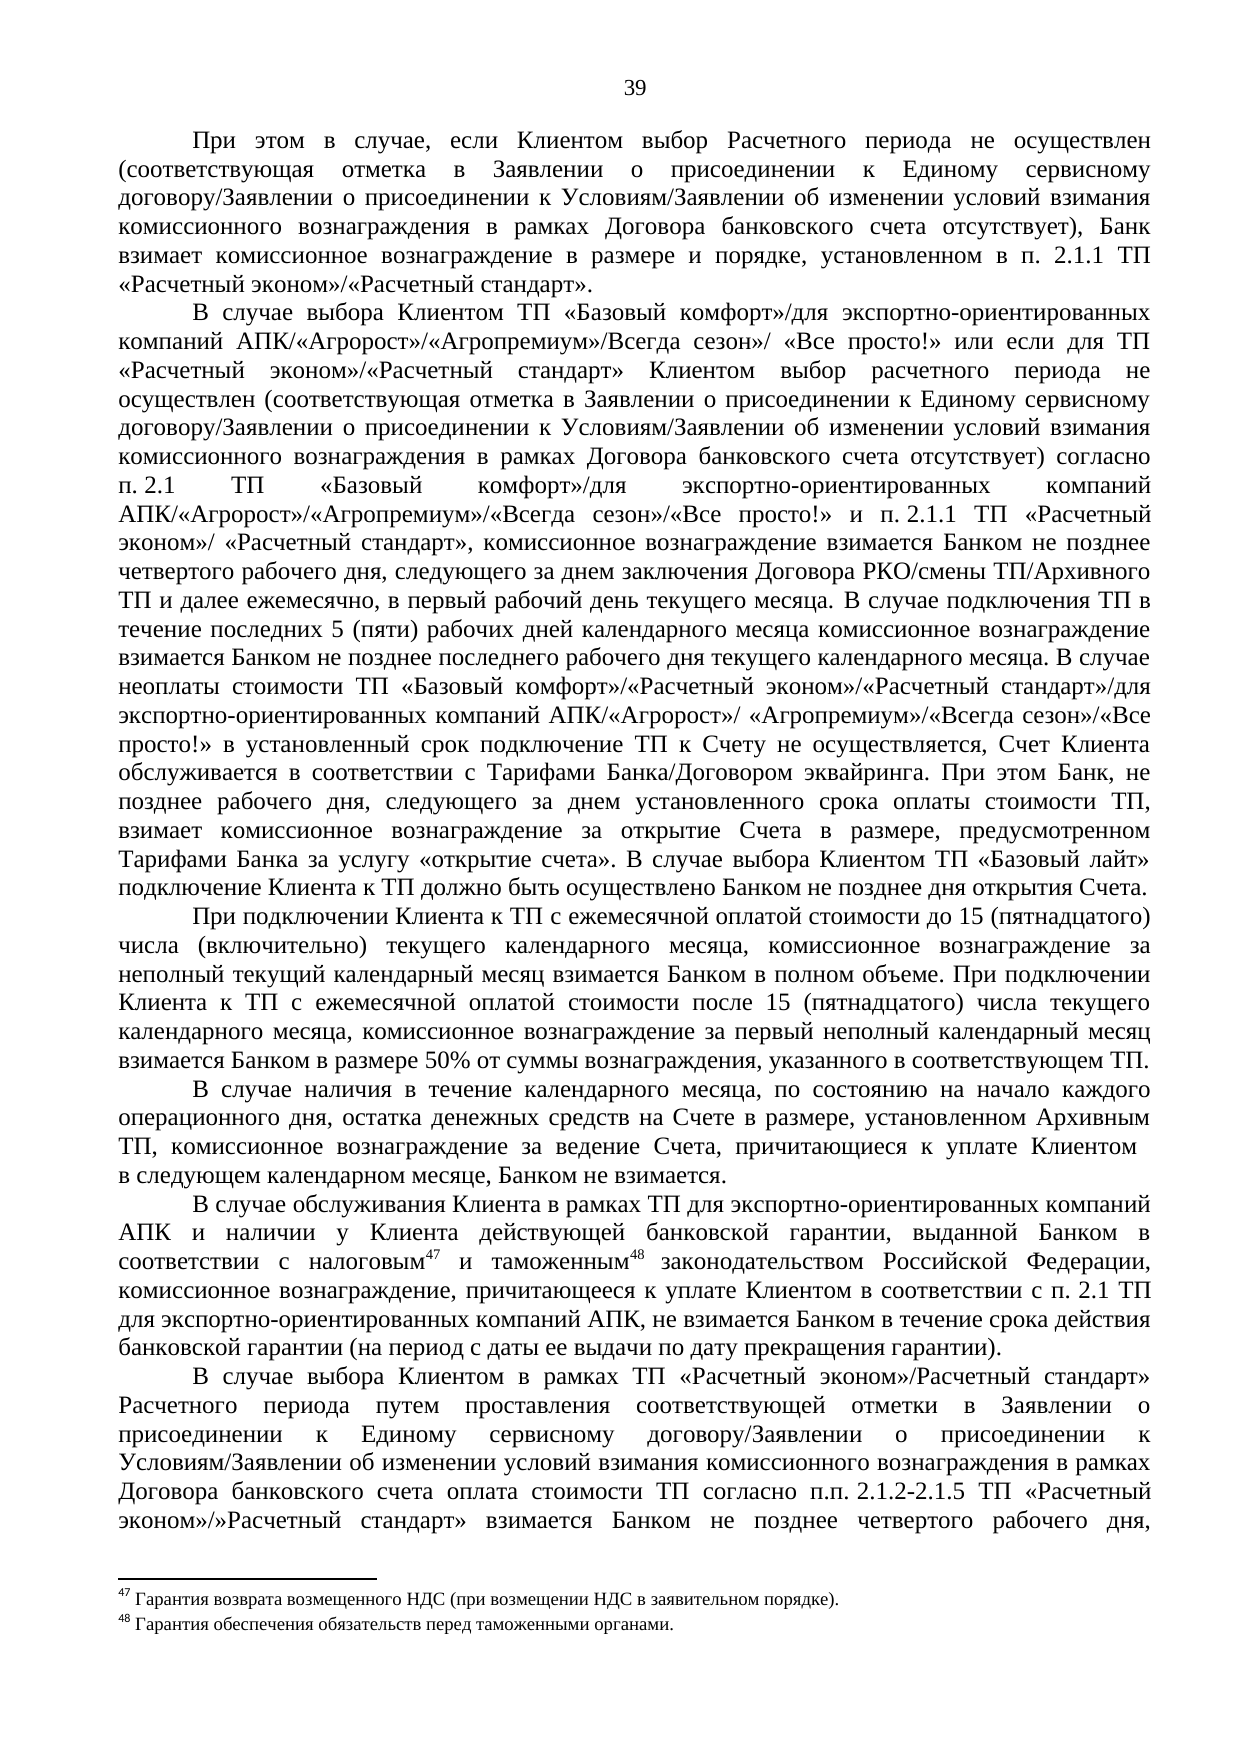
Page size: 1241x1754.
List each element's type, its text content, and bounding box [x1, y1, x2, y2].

text При этом в случае, если Клиентом выбор Расчетного периода не осуществлен (соответствующая отметка в Заявлении о присоединении к Единому сервисному договору/Заявлении о присоединении к Условиям/Заявлении об изменении условий взимания комиссионного вознаграждения в рамках Договора банковского счета отсутствует), Банк взимает комиссионное вознаграждение в размере и порядке, установленном в п. 2.1.1 ТП «Расчетный эконом»/«Расчетный стандарт». [118, 125, 1152, 297]
text В случае выбора Клиентом ТП «Базовый комфорт»/для экспортно-ориентированных компаний АПК/«Агророст»/«Агропремиум»/Всегда сезон»/ «Все просто!» или если для ТП «Расчетный эконом»/«Расчетный стандарт» Клиентом выбор расчетного периода не осуществлен (соответствующая отметка в Заявлении о присоединении к Единому сервисному договору/Заявлении о присоединении к Условиям/Заявлении об изменении условий взимания комиссионного вознаграждения в рамках Договора банковского счета отсутствует) согласно п. 2.1 ТП «Базовый комфорт»/для экспортно-ориентированных компаний АПК/«Агророст»/«Агропремиум»/«Всегда сезон»/«Все просто!» и п. 2.1.1 ТП «Расчетный эконом»/ «Расчетный стандарт», комиссионное вознаграждение взимается Банком не позднее четвертого рабочего дня, следующего за днем заключения Договора РКО/смены ТП/Архивного ТП и далее ежемесячно, в первый рабочий день текущего месяца. В случае подключения ТП в течение последних 5 (пяти) рабочих дней календарного месяца комиссионное вознаграждение взимается Банком не позднее последнего рабочего дня текущего календарного месяца. В случае неоплаты стоимости ТП «Базовый комфорт»/«Расчетный эконом»/«Расчетный стандарт»/для экспортно-ориентированных компаний АПК/«Агророст»/ «Агропремиум»/«Всегда сезон»/«Все просто!» в установленный срок подключение ТП к Счету не осуществляется, Счет Клиента обслуживается в соответствии с Тарифами Банка/Договором эквайринга. При этом Банк, не позднее рабочего дня, следующего за днем установленного срока оплаты стоимости ТП, взимает комиссионное вознаграждение за открытие Счета в размере, предусмотренном Тарифами Банка за услугу «открытие счета». В случае выбора Клиентом ТП «Базовый лайт» подключение Клиента к ТП должно быть осуществлено Банком не позднее дня открытия Счета. [118, 297, 1152, 901]
text В случае наличия в течение календарного месяца, по состоянию на начало каждого операционного дня, остатка денежных средств на Счете в размере, установленном Архивным ТП, комиссионное вознаграждение за ведение Счета, причитающиеся к уплате Клиентом в следующем календарном месяце, Банком не взимается. [118, 1074, 1152, 1189]
text При подключении Клиента к ТП с ежемесячной оплатой стоимости до 15 (пятнадцатого) числа (включительно) текущего календарного месяца, комиссионное вознаграждение за неполный текущий календарный месяц взимается Банком в полном объеме. При подключении Клиента к ТП с ежемесячной оплатой стоимости после 15 (пятнадцатого) числа текущего календарного месяца, комиссионное вознаграждение за первый неполный календарный месяц взимается Банком в размере 50% от суммы вознаграждения, указанного в соответствующем ТП. [118, 901, 1152, 1074]
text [118, 1361, 1152, 1534]
text В случае обслуживания Клиента в рамках ТП для экспортно-ориентированных компаний АПК и наличии у Клиента действующей банковской гарантии, выданной Банком в соответствии с налоговым и таможенным законодательством Российской Федерации, комиссионное вознаграждение, причитающееся к уплате Клиентом в соответствии с п. 2.1 ТП для экспортно-ориентированных компаний АПК, не взимается Банком в течение срока действия банковской гарантии (на период с даты ее выдачи по дату прекращения гарантии). [118, 1189, 1152, 1361]
